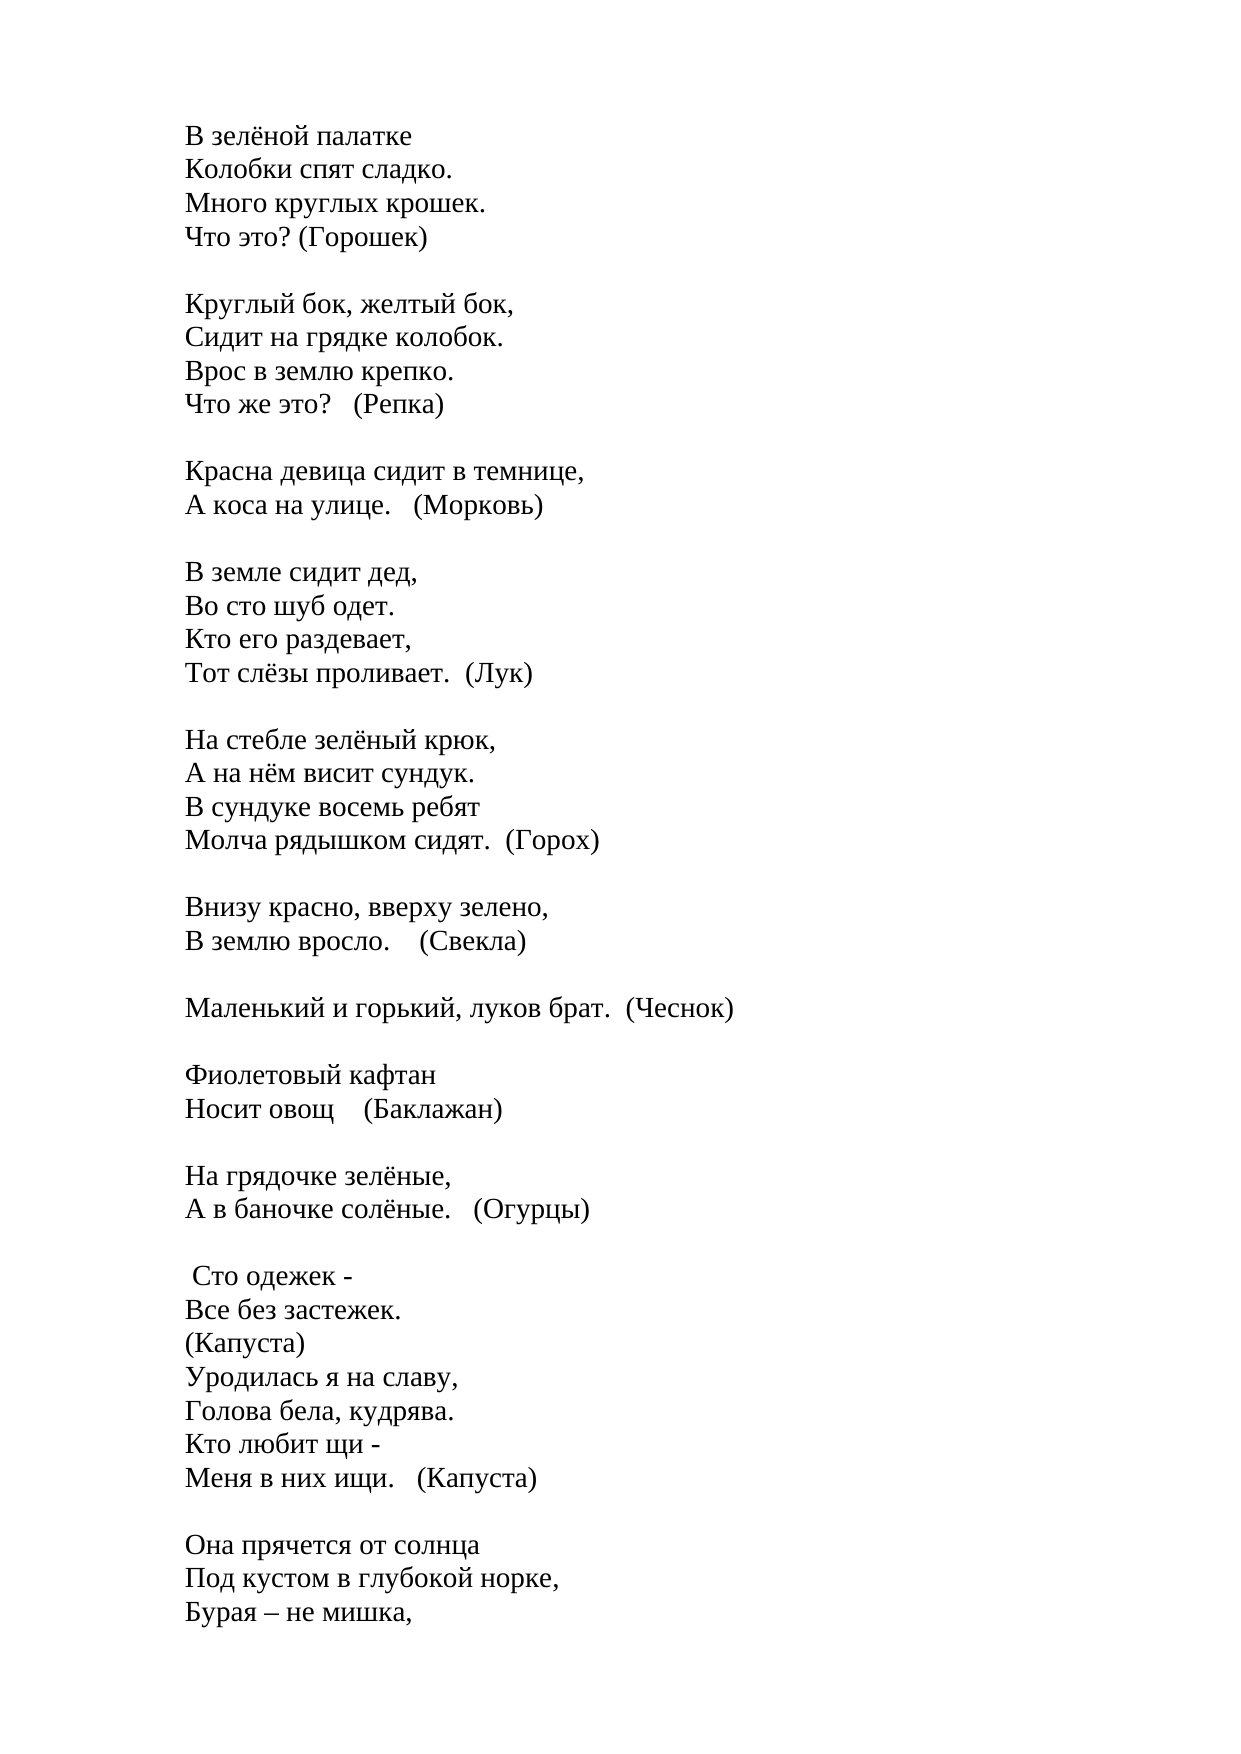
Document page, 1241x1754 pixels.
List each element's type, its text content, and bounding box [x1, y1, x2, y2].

text Сидит на грядке колобок. [177, 319, 1152, 353]
text Маленький и горький, луков брат. (Чеснок) [177, 990, 1152, 1024]
text Молча рядышком сидят. (Горох) [177, 822, 1152, 856]
text Сто одежек - [177, 1258, 1152, 1292]
text Что же это? (Репка) [177, 386, 1152, 420]
text Она прячется от солнца [177, 1527, 1152, 1560]
text Тот слёзы проливает. (Лук) [177, 655, 1152, 688]
text Во сто шуб одет. [177, 588, 1152, 621]
text Что это? (Горошек) [177, 219, 1152, 252]
text Фиолетовый кафтан [177, 1057, 1152, 1091]
text Кто любит щи - [177, 1426, 1152, 1460]
text Колобки спят сладко. [177, 152, 1152, 185]
text А на нём висит сундук. [177, 755, 1152, 789]
text А в баночке солёные. (Огурцы) [177, 1191, 1152, 1225]
text Внизу красно, вверху зелено, [177, 889, 1152, 923]
text Меня в них ищи. (Капуста) [177, 1460, 1152, 1493]
text Красна девица сидит в темнице, [177, 453, 1152, 487]
text Врос в землю крепко. [177, 353, 1152, 386]
text На стебле зелёный крюк, [177, 722, 1152, 755]
text А коса на улице. (Морковь) [177, 487, 1152, 521]
text В землю вросло. (Свекла) [177, 923, 1152, 957]
text Голова бела, кудрява. [177, 1393, 1152, 1426]
text На грядочке зелёные, [177, 1158, 1152, 1191]
text В сундуке восемь ребят [177, 789, 1152, 822]
text Кто его раздевает, [177, 621, 1152, 655]
text Носит овощ (Баклажан) [177, 1091, 1152, 1124]
text Бурая – не мишка, [177, 1594, 1152, 1627]
text В земле сидит дед, [177, 554, 1152, 588]
text Круглый бок, желтый бок, [177, 286, 1152, 319]
text В зелёной палатке [177, 118, 1152, 152]
text Под кустом в глубокой норке, [177, 1560, 1152, 1594]
text Уродилась я на славу, [177, 1359, 1152, 1393]
text Много круглых крошек. [177, 185, 1152, 219]
text (Капуста) [177, 1326, 1152, 1359]
text Все без застежек. [177, 1292, 1152, 1326]
